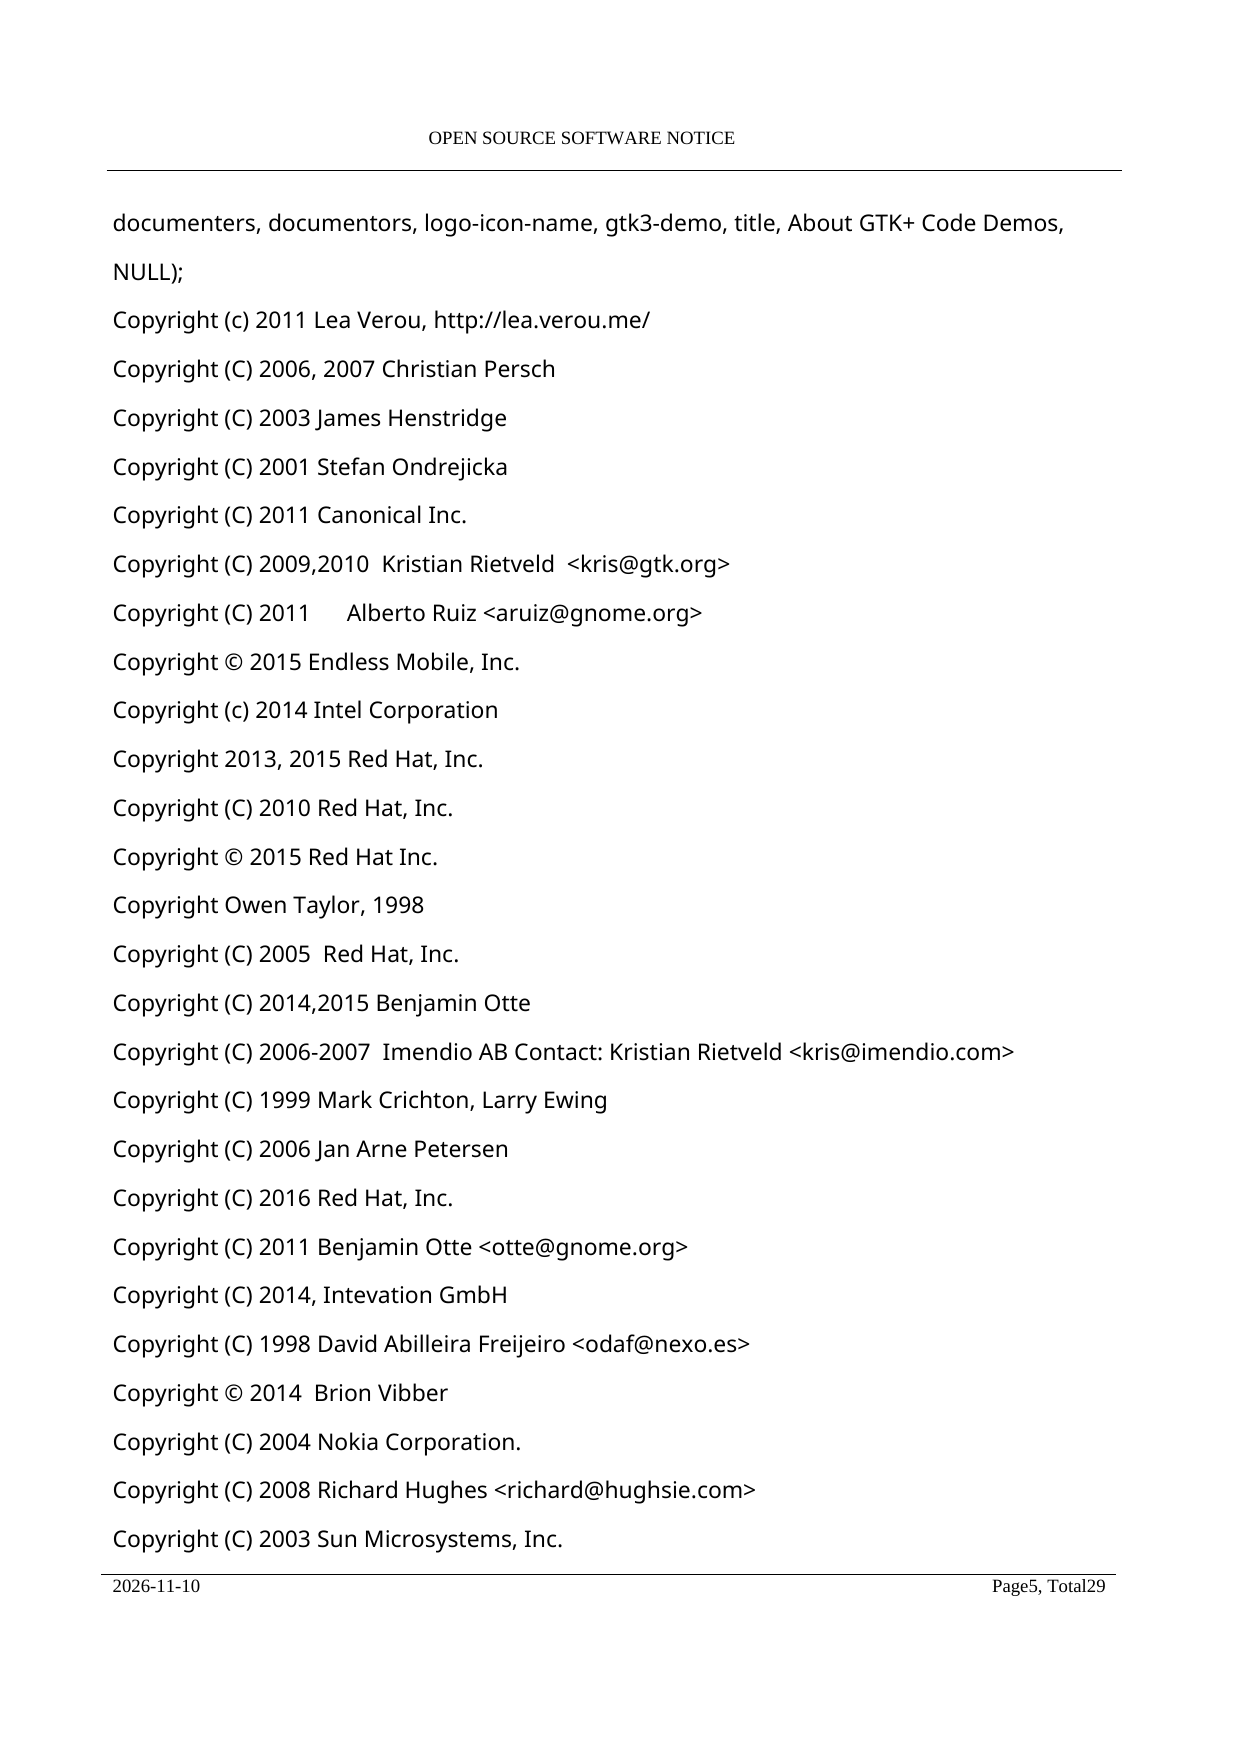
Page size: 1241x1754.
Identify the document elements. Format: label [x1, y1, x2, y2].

text [112, 206, 1128, 1555]
